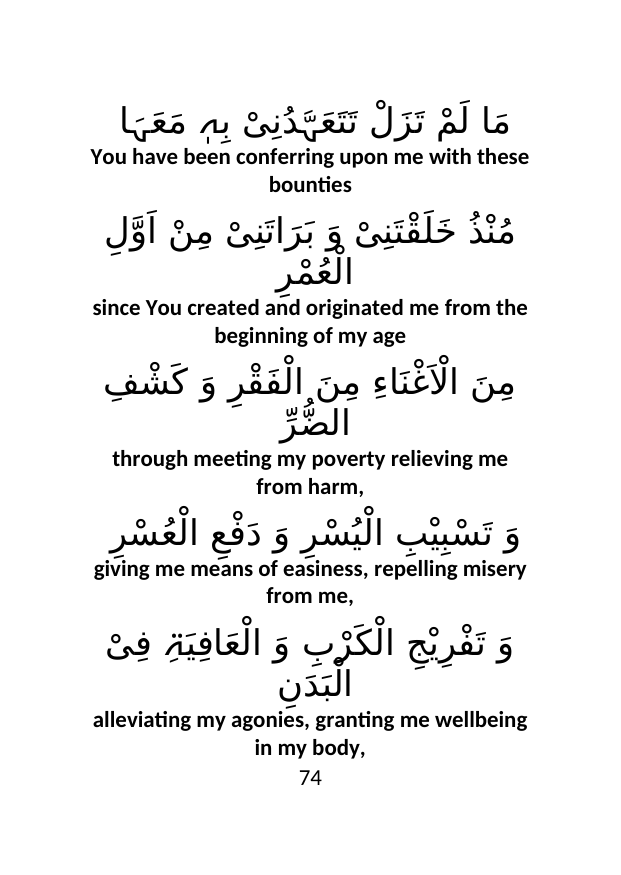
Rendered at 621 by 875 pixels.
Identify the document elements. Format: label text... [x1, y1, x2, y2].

text alleviating my agonies, granting me wellbeing in my body, [90, 705, 530, 761]
text مِنَ الْاَغْنَاءِ مِنَ الْفَقْرِ وَ کَشْفِ الضُّرِّ [90, 361, 530, 444]
text مُنْذُ خَلَقْتَنِیْ وَ بَرَاتَنِیْ مِنْ اَوَّلِ الْعُمْرِ [90, 210, 530, 293]
text وَ تَفْرِیْجِ الْکَرْبِ وَ الْعَافِیَۃِ فِیْ الْبَدَنِ [90, 622, 530, 705]
text giving me means of easiness, repelling misery from me, [90, 554, 530, 610]
text You have been conferring upon me with these bounties [90, 142, 530, 198]
text مَا لَمْ تَزَلْ تَتَعَہَّدُنِیْ بِہٖ مَعَہَا [90, 101, 530, 142]
text through meeting my poverty relieving me from harm, [90, 444, 530, 500]
text since You created and originated me from the beginning of my age [90, 293, 530, 349]
text وَ تَسْبِیْبِ الْیُسْرِ وَ دَفْعِ الْعُسْرِ [90, 512, 530, 554]
